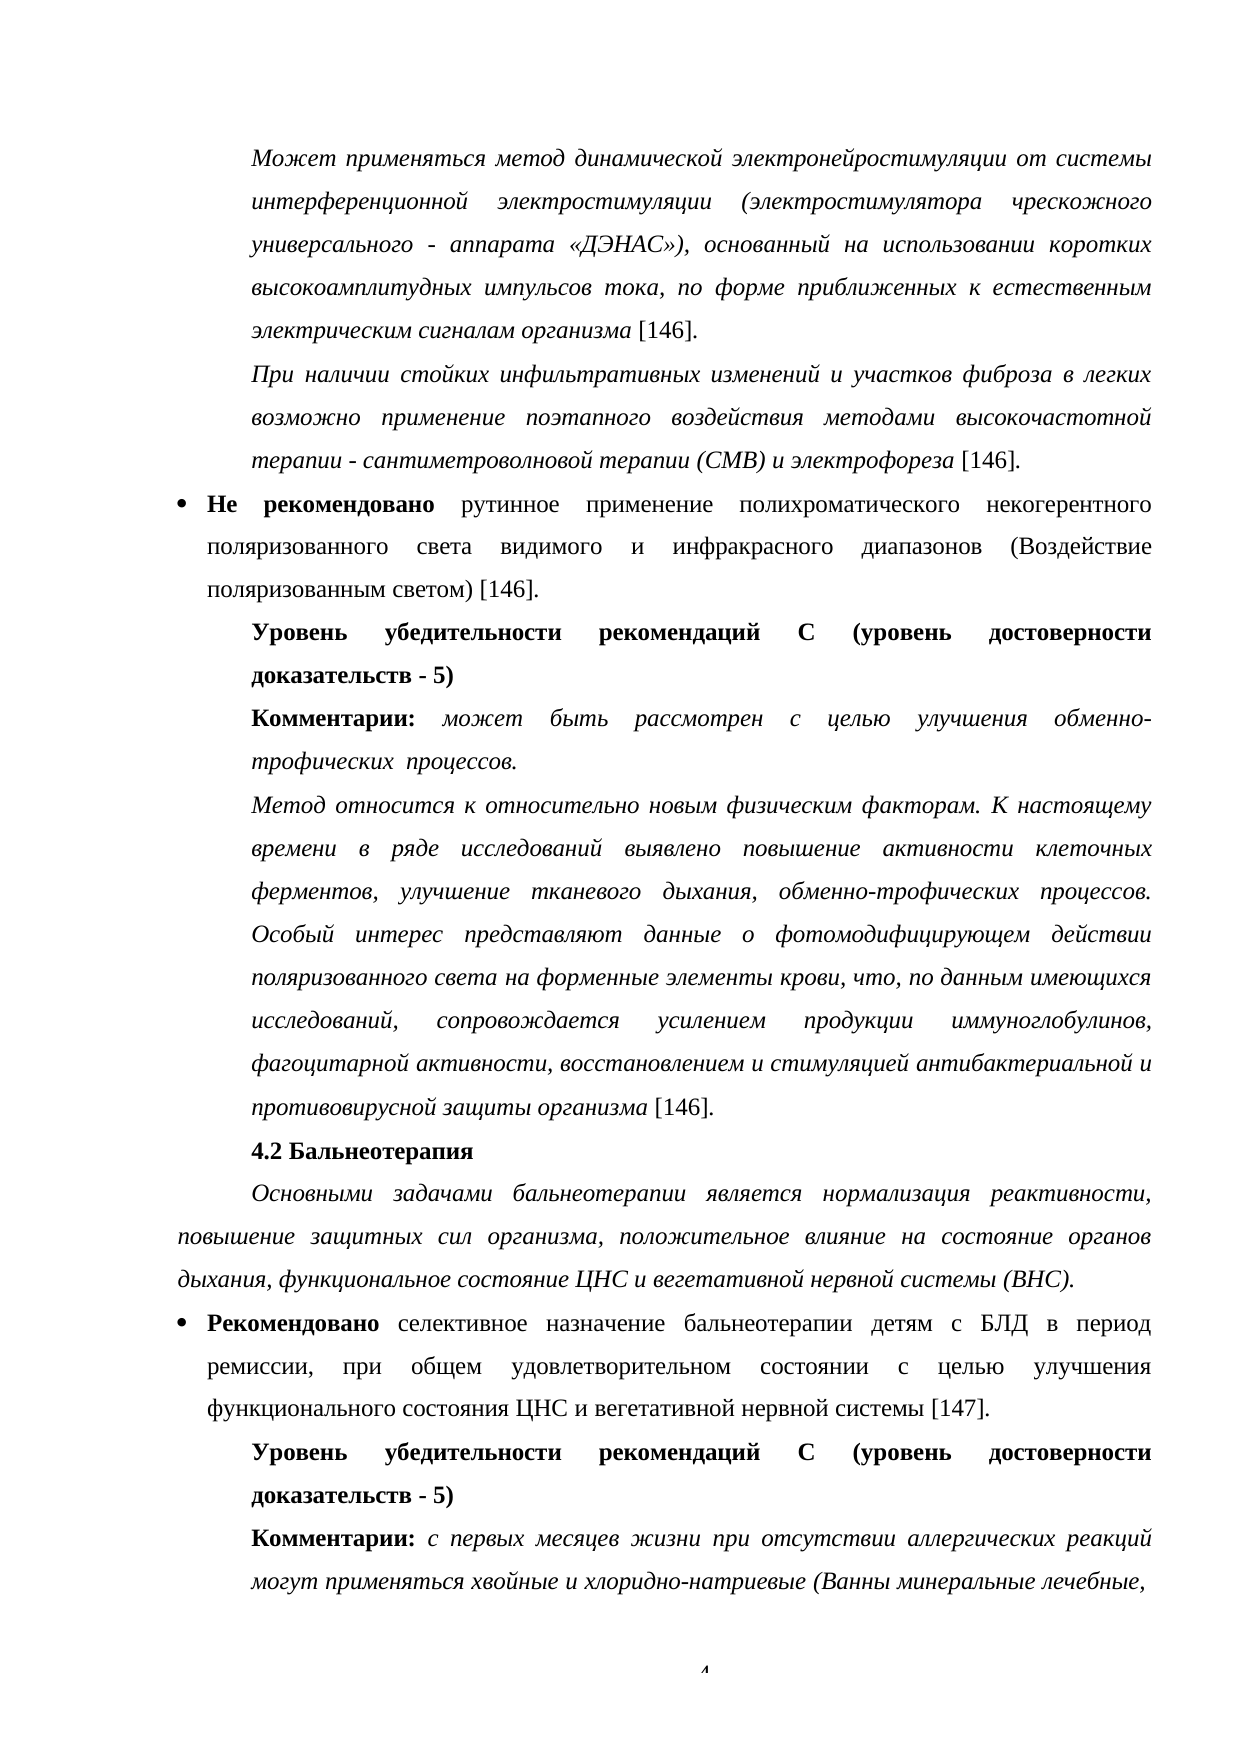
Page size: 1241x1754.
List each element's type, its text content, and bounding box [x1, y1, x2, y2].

text Комментарии: может быть рассмотрен с целью улучшения обменно-трофических процессов. [251, 703, 1152, 775]
subtitle Уровень убедительности рекомендаций С (уровень достоверности доказательств - 5) [251, 1437, 1152, 1509]
list Не рекомендовано рутинное применение полихроматического некогерентного поляризованного света видимого и инфракрасного диапазонов (Воздействие поляризованным светом) [146]. [177, 489, 1152, 603]
text Метод относится к относительно новым физическим факторам. К настоящему времени в ряде исследований выявлено повышение активности клеточных ферментов, улучшение тканевого дыхания, обменно-трофических процессов. Особый интерес представляют данные о фотомодифицирующем действии поляризованного света на форменные элементы крови, что, по данным имеющихся исследований, сопровождается усилением продукции иммуноглобулинов, фагоцитарной активности, восстановлением и стимуляцией антибактериальной и противовирусной защиты организма [146]. [251, 790, 1152, 1120]
list Рекомендовано селективное назначение бальнеотерапии детям с БЛД в период ремиссии, при общем удовлетворительном состоянии с целью улучшения функционального состояния ЦНС и вегетативной нервной системы [147]. [177, 1308, 1152, 1422]
subtitle Уровень убедительности рекомендаций С (уровень достоверности доказательств - 5) [251, 617, 1152, 689]
text Может применяться метод динамической электронейростимуляции от системы интерференционной электростимуляции (электростимулятора чрескожного универсального - аппарата «ДЭНАС»), основанный на использовании коротких высокоамплитудных импульсов тока, по форме приближенных к естественным электрическим сигналам организма [146]. [251, 143, 1152, 344]
subtitle Бальнеотерапия [251, 1136, 1163, 1164]
text Основными задачами бальнеотерапии является нормализация реактивности, повышение защитных сил организма, положительное влияние на состояние органов дыхания, функциональное состояние ЦНС и вегетативной нервной системы (ВНС). [177, 1178, 1151, 1293]
text При наличии стойких инфильтративных изменений и участков фиброза в легких возможно применение поэтапного воздействия методами высокочастотной терапии - сантиметроволновой терапии (СМВ) и электрофореза [146]. [251, 359, 1152, 474]
text Комментарии: с первых месяцев жизни при отсутствии аллергических реакций могут применяться хвойные и хлоридно-натриевые (Ванны минеральные лечебные, [251, 1523, 1152, 1595]
